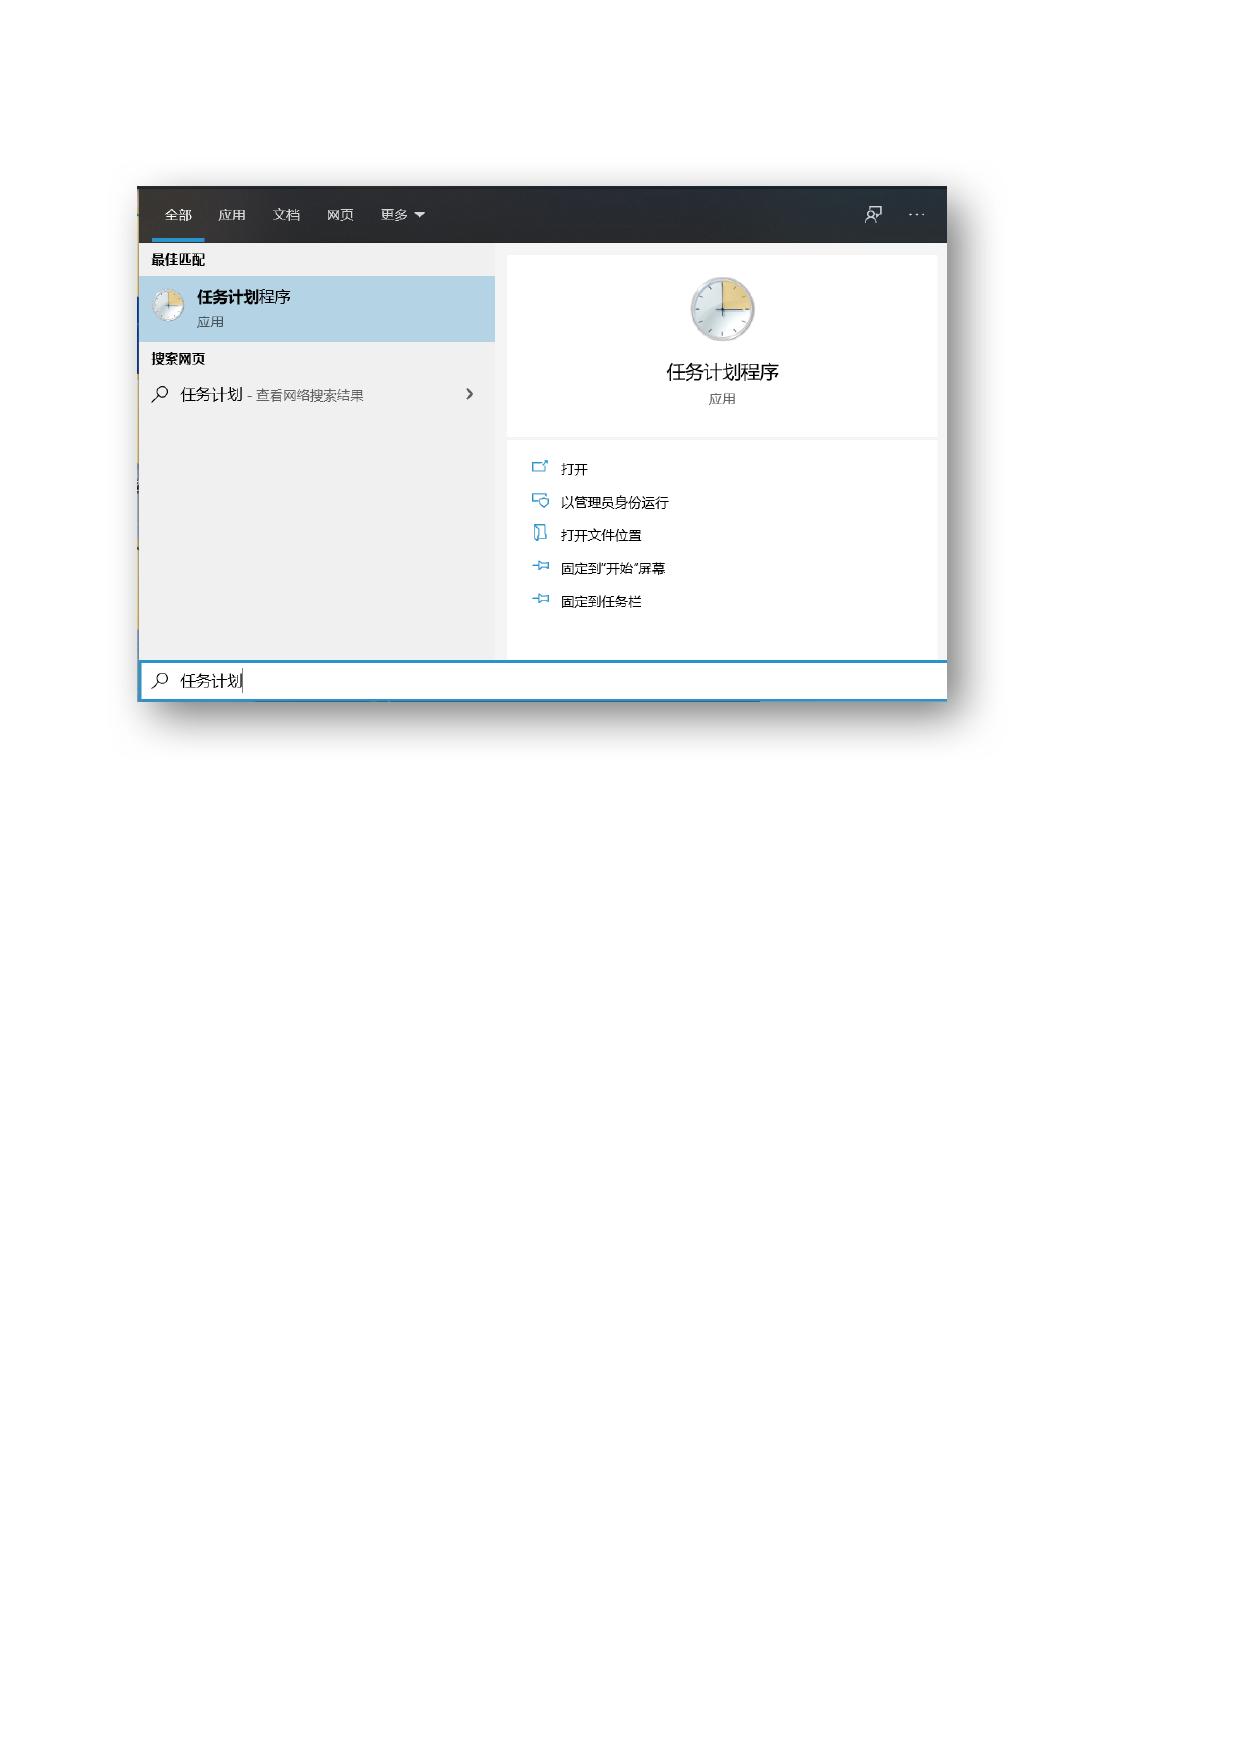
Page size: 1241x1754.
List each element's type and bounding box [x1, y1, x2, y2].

picture [137, 186, 947, 702]
